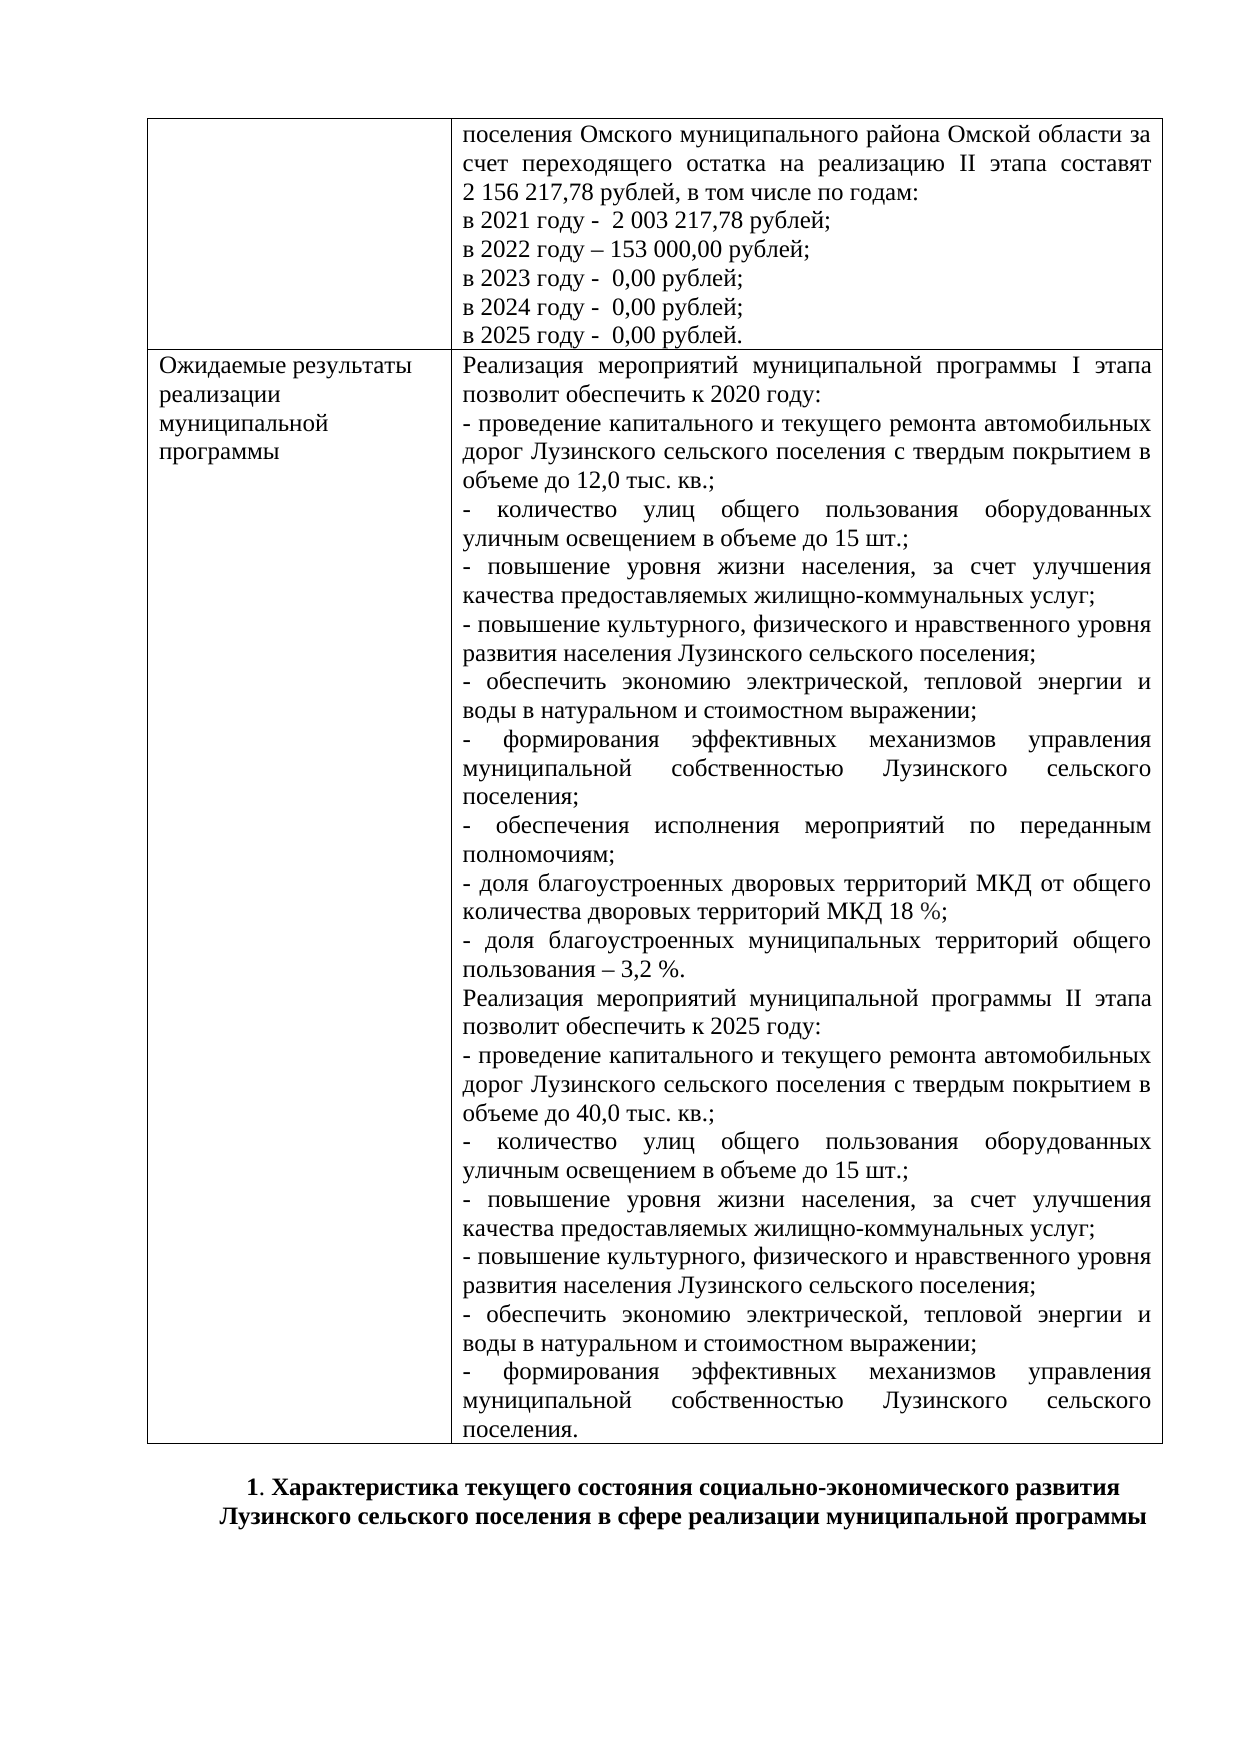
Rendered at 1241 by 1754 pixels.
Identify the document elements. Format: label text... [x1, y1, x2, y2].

table_cell Реализация мероприятий муниципальной программы I этапа позволит обеспечить к 2020 году: - проведение капитального и текущего ремонта автомобильных дорог Лузинского сельского поселения с твердым покрытием в объеме до 12,0 тыс. кв.; - количество улиц общего пользования оборудованных уличным освещением в объеме до 15 шт.; - повышение уровня жизни населения, за счет улучшения качества предоставляемых жилищно-коммунальных услуг; - повышение культурного, физического и нравственного уровня развития населения Лузинского сельского поселения; - обеспечить экономию электрической, тепловой энергии и воды в натуральном и стоимостном выражении; - формирования эффективных механизмов управления муниципальной собственностью Лузинского сельского поселения; - обеспечения исполнения мероприятий по переданным полномочиям; - доля благоустроенных дворовых территорий МКД от общего количества дворовых территорий МКД 18 %; - доля благоустроенных муниципальных территорий общего пользования – 3,2 %. Реализация мероприятий муниципальной программы II этапа позволит обеспечить к 2025 году: - проведение капитального и текущего ремонта автомобильных дорог Лузинского сельского поселения с твердым покрытием в объеме до 40,0 тыс. кв.; - количество улиц общего пользования оборудованных уличным освещением в объеме до 15 шт.; - повышение уровня жизни населения, за счет улучшения качества предоставляемых жилищно-коммунальных услуг; - повышение культурного, физического и нравственного уровня развития населения Лузинского сельского поселения; - обеспечить экономию электрической, тепловой энергии и воды в натуральном и стоимостном выражении; - формирования эффективных механизмов управления муниципальной собственностью Лузинского сельского поселения. [452, 350, 1162, 1443]
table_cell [452, 119, 1162, 349]
text 1. Характеристика текущего состояния социально-экономического развития Лузинского сельского поселения в сфере реализации муниципальной программы [215, 1472, 1152, 1530]
table_cell Ожидаемые результаты реализации муниципальной программы [148, 350, 451, 1443]
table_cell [148, 119, 451, 349]
